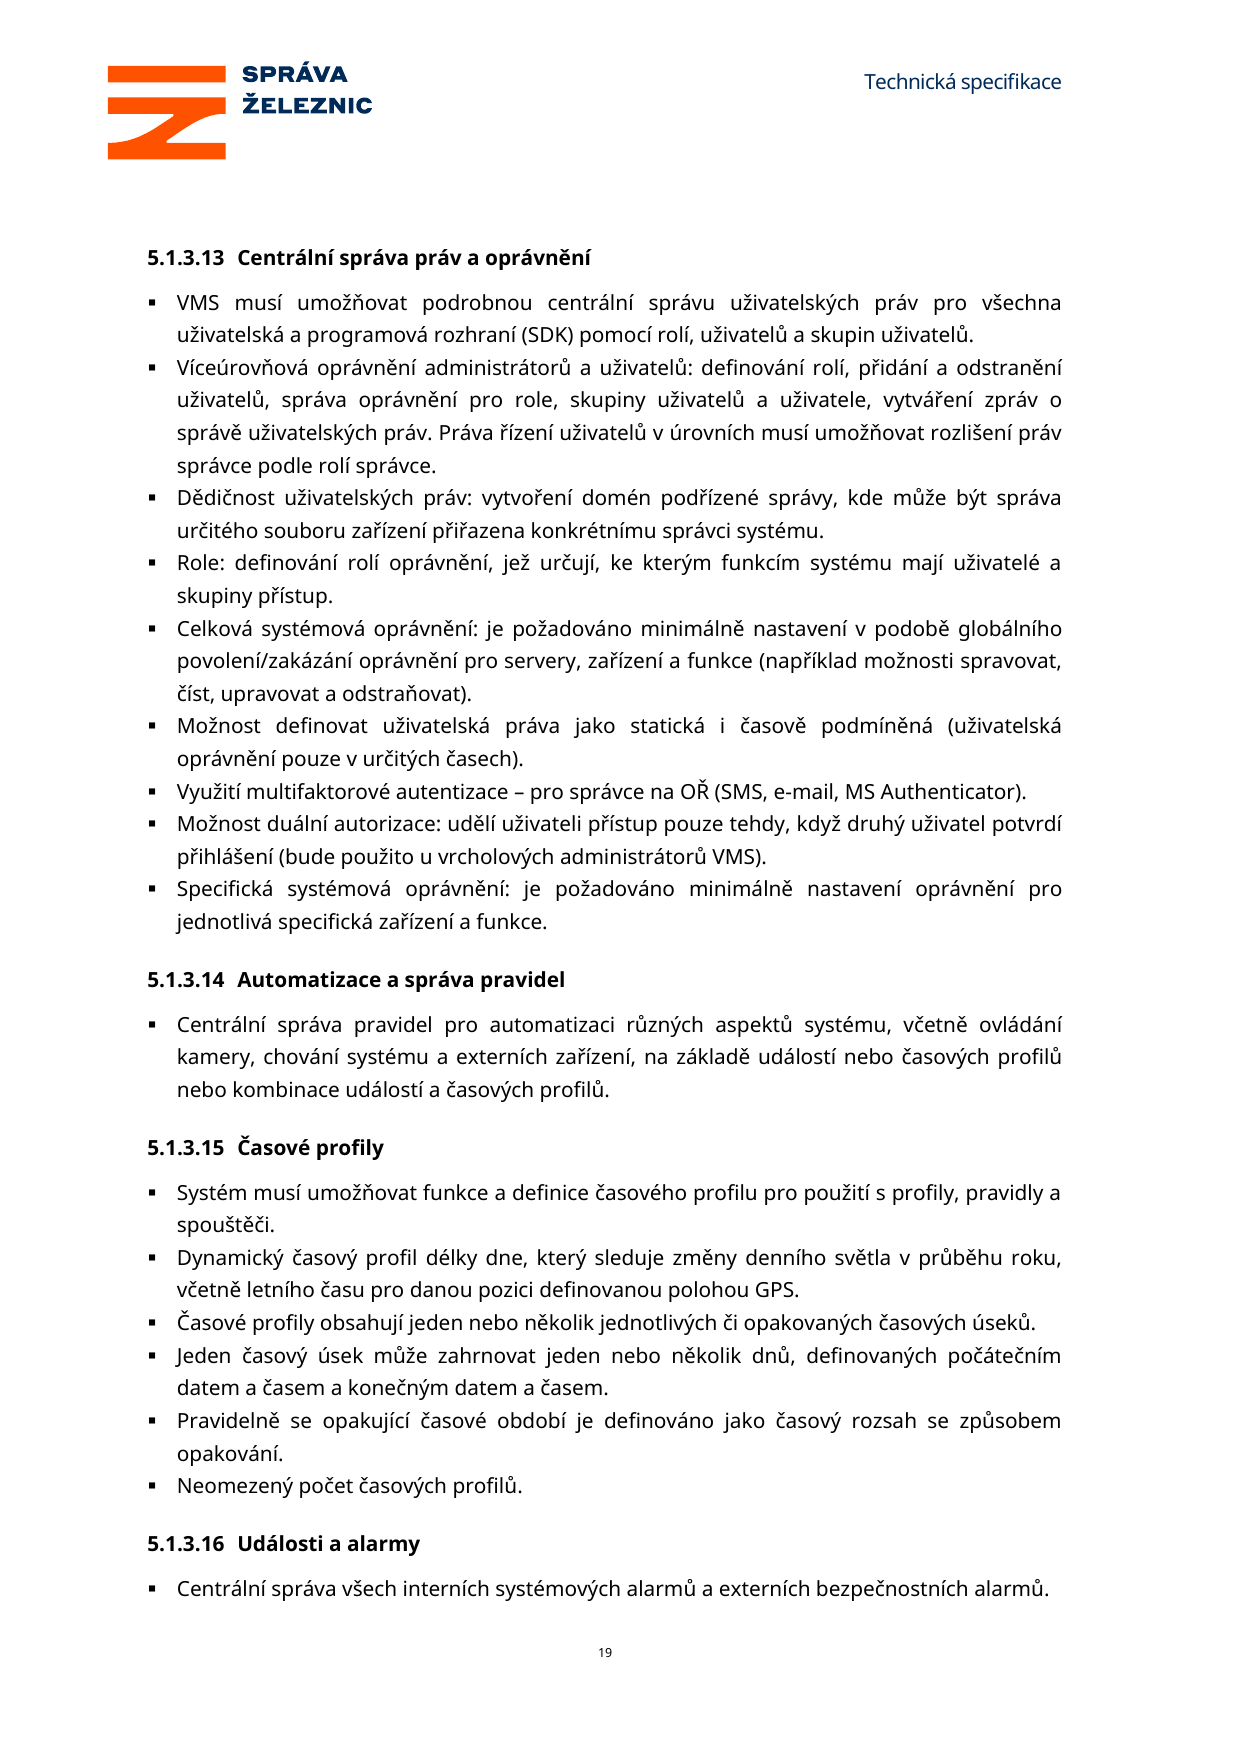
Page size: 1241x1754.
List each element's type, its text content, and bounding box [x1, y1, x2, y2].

subtitle Časové profily [147, 1133, 1063, 1161]
list Role: definování rolí oprávnění, jež určují, ke kterým funkcím systému mají uživatelé a skupiny přístup. [147, 548, 1063, 609]
subtitle Automatizace a správa pravidel [147, 965, 1063, 993]
list Systém musí umožňovat funkce a definice časového profilu pro použití s profily, pravidly a spouštěči. [147, 1178, 1063, 1239]
list Možnost definovat uživatelská práva jako statická i časově podmíněná (uživatelská oprávnění pouze v určitých časech). [147, 712, 1063, 773]
list Celková systémová oprávnění: je požadováno minimálně nastavení v podobě globálního povolení/zakázání oprávnění pro servery, zařízení a funkce (například možnosti spravovat, číst, upravovat a odstraňovat). [147, 614, 1063, 707]
list Pravidelně se opakující časové období je definováno jako časový rozsah se způsobem opakování. [147, 1406, 1063, 1467]
list Dynamický časový profil délky dne, který sleduje změny denního světla v průběhu roku, včetně letního času pro danou pozici definovanou polohou GPS. [147, 1243, 1063, 1304]
list Možnost duální autorizace: udělí uživateli přístup pouze tehdy, když druhý uživatel potvrdí přihlášení (bude použito u vrcholových administrátorů VMS). [147, 809, 1063, 870]
list Jeden časový úsek může zahrnovat jeden nebo několik dnů, definovaných počátečním datem a časem a konečným datem a časem. [147, 1341, 1063, 1402]
list Centrální správa pravidel pro automatizaci různých aspektů systému, včetně ovládání kamery, chování systému a externích zařízení, na základě událostí nebo časových profilů nebo kombinace událostí a časových profilů. [147, 1010, 1063, 1103]
list Specifická systémová oprávnění: je požadováno minimálně nastavení oprávnění pro jednotlivá specifická zařízení a funkce. [147, 874, 1063, 936]
list VMS musí umožňovat podrobnou centrální správu uživatelských práv pro všechna uživatelská a programová rozhraní (SDK) pomocí rolí, uživatelů a skupin uživatelů. [147, 288, 1063, 349]
list Centrální správa všech interních systémových alarmů a externích bezpečnostních alarmů. [147, 1574, 1063, 1602]
list Využití multifaktorové autentizace – pro správce na OŘ (SMS, e-mail, MS Authenticator). [147, 777, 1063, 805]
list Časové profily obsahují jeden nebo několik jednotlivých či opakovaných časových úseků. [147, 1308, 1063, 1337]
list Neomezený počet časových profilů. [147, 1471, 1063, 1500]
subtitle Události a alarmy [147, 1529, 1063, 1557]
list Dědičnost uživatelských práv: vytvoření domén podřízené správy, kde může být správa určitého souboru zařízení přiřazena konkrétnímu správci systému. [147, 483, 1063, 544]
list Víceúrovňová oprávnění administrátorů a uživatelů: definování rolí, přidání a odstranění uživatelů, správa oprávnění pro role, skupiny uživatelů a uživatele, vytváření zpráv o správě uživatelských práv. Práva řízení uživatelů v úrovních musí umožňovat rozlišení práv správce podle rolí správce. [147, 353, 1063, 479]
subtitle Centrální správa práv a oprávnění [147, 243, 1063, 271]
